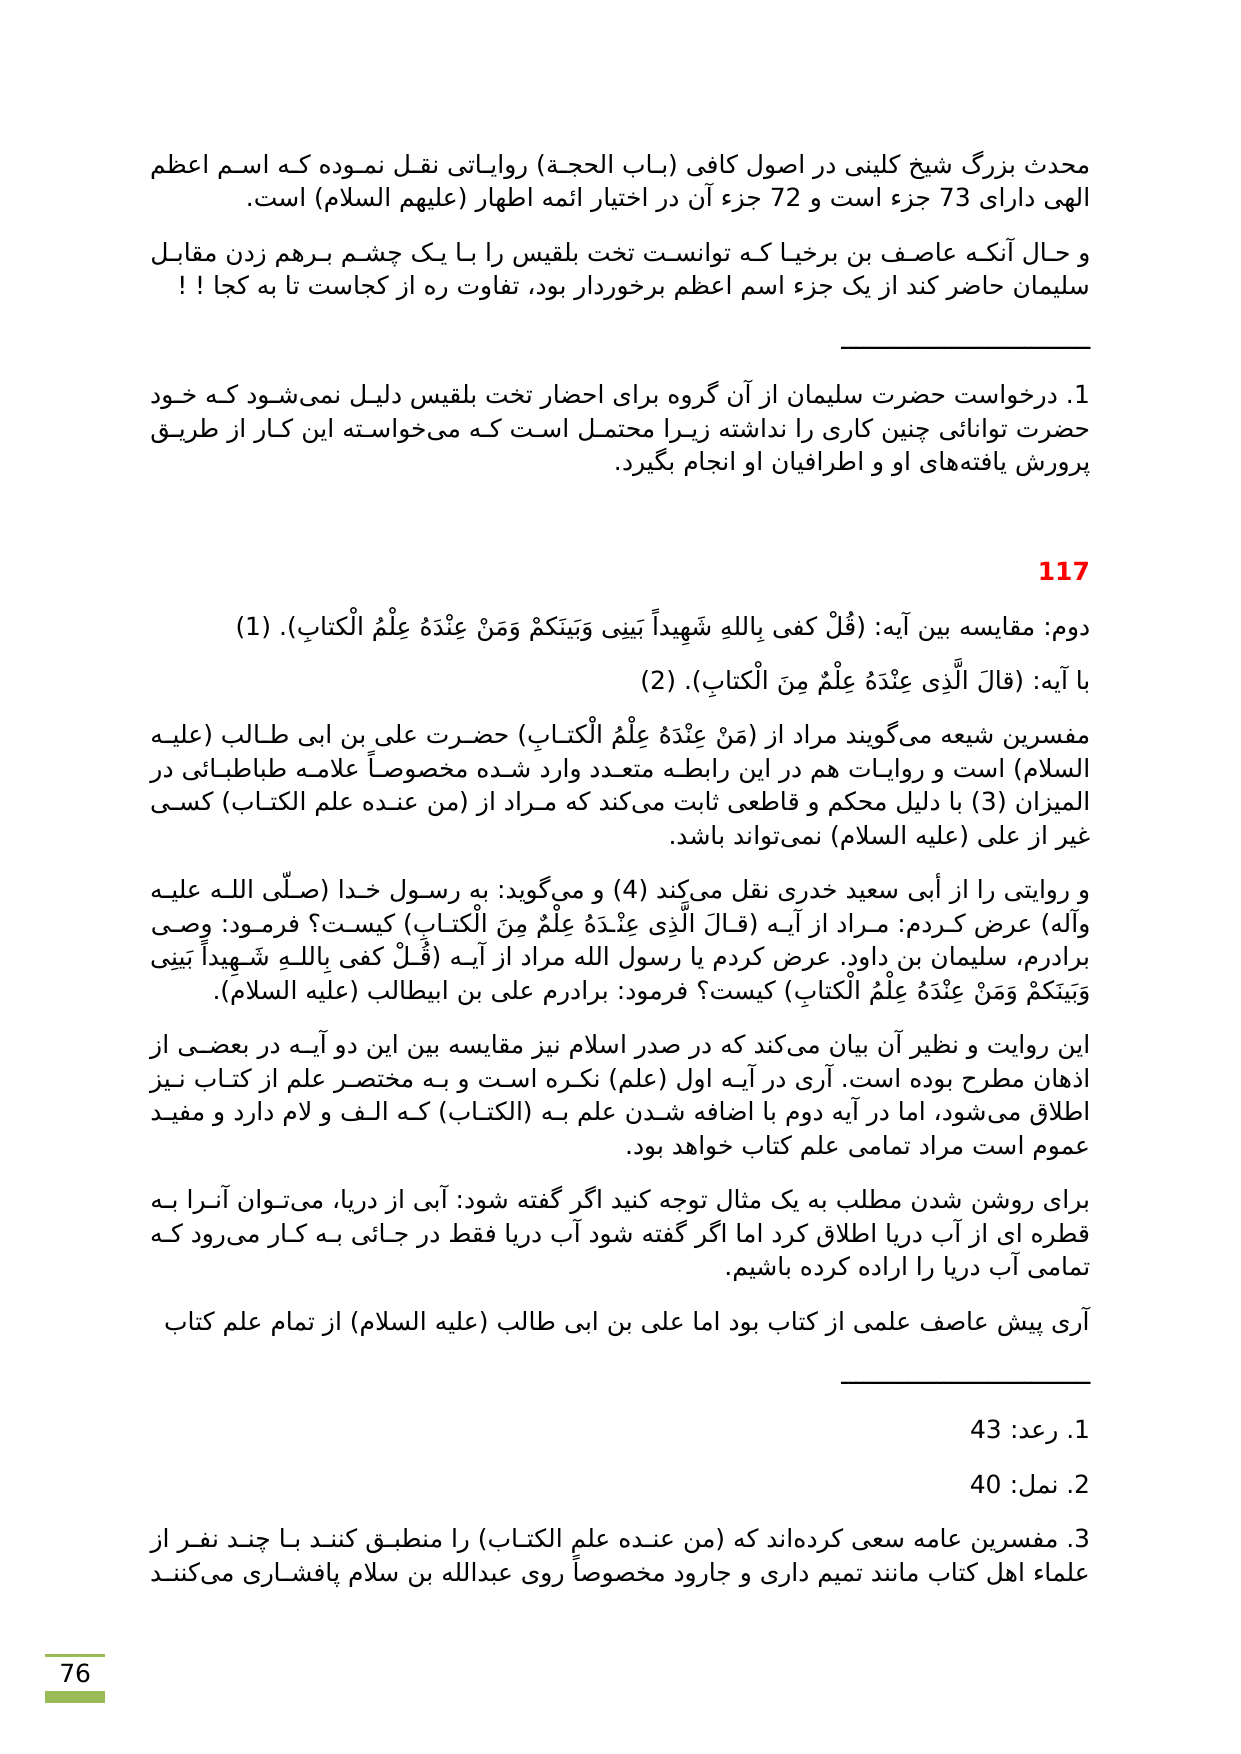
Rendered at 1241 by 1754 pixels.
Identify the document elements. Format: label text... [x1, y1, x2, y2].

text آری پیش عاصف علمی از کتاب بود اما علی بن ابی طالب (علیه السلام) از تمام علم کتاب [150, 1307, 1090, 1336]
text و روایتی را از أبی سعید خدری نقل می‌کند (4) و می‌گوید: به رسول خدا (صلّی الله علیه وآله) عرض کردم: مراد از آیه (قالَ الَّذِی عِنْدَهُ عِلْمٌ مِنَ الْکتابِ) کیست؟ فرمود: وصی برادرم، سلیمان بن داود. عرض کردم یا رسول الله مراد از آیه (قُلْ کفی بِاللهِ شَهِیداً بَینِی وَبَینَکمْ وَمَنْ عِنْدَهُ عِلْمُ الْکتابِ) کیست؟ فرمود: برادرم علی بن ابیطالب (علیه السلام). [150, 876, 1090, 1005]
text 1. درخواست حضرت سلیمان از آن گروه برای احضار تخت بلقیس دلیل نمی‌شود که خود حضرت توانائی چنین کاری را نداشته زیرا محتمل است که می‌خواسته این کار از طریق پرورش یافته‌های او و اطرافیان او انجام بگیرد. [150, 380, 1090, 476]
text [150, 1524, 1090, 1587]
text دوم: مقایسه بین آیه: (قُلْ کفی بِاللهِ شَهِیداً بَینِی وَبَینَکمْ وَمَنْ عِنْدَهُ عِلْمُ الْکتابِ). (1) [150, 612, 1090, 641]
text 2. نمل: 40 [150, 1470, 1090, 1499]
text برای روشن شدن مطلب به یک مثال توجه کنید اگر گفته شود: آبی از دریا، می‌توان آنرا به قطره ای از آب دریا اطلاق کرد اما اگر گفته شود آب دریا فقط در جائی به کار می‌رود که تمامی آب دریا را اراده کرده باشیم. [150, 1186, 1090, 1282]
text مفسرین شیعه می‌گویند مراد از (مَنْ عِنْدَهُ عِلْمُ الْکتابِ) حضرت علی بن ابی طالب (علیه السلام) است و روایات هم در این رابطه متعدد وارد شده مخصوصاً علامه طباطبائی در المیزان (3) با دلیل محکم و قاطعی ثابت می‌کند که مراد از (من عنده علم الکتاب) کسی غیر از علی (علیه السلام) نمی‌تواند باشد. [150, 721, 1090, 850]
text ــــــــــــــــــــــــــــــــــ [150, 1361, 1090, 1391]
text با آیه: (قالَ الَّذِی عِنْدَهُ عِلْمٌ مِنَ الْکتابِ). (2) [150, 666, 1090, 695]
text محدث بزرگ شیخ کلینی در اصول کافی (باب الحجة) روایاتی نقل نموده که اسم اعظم الهی دارای 73 جزء است و 72 جزء آن در اختیار ائمه اطهار (علیهم السلام) است. [150, 150, 1090, 213]
text و حال آنکه عاصف بن برخیا که توانست تخت بلقیس را با یک چشم برهم زدن مقابل سلیمان حاضر کند از یک جزء اسم اعظم برخوردار بود، تفاوت ره از کجاست تا به کجا ! ! [150, 238, 1090, 301]
text این روایت و نظیر آن بیان می‌کند که در صدر اسلام نیز مقایسه بین این دو آیه در بعضی از اذهان مطرح بوده است. آری در آیه اول (علم) نکره است و به مختصر علم از کتاب نیز اطلاق می‌شود، اما در آیه دوم با اضافه شدن علم به (الکتاب) که الف و لام دارد و مفید عموم است مراد تمامی علم کتاب خواهد بود. [150, 1031, 1090, 1160]
text 1. رعد: 43 [150, 1416, 1090, 1445]
text ــــــــــــــــــــــــــــــــــ [150, 326, 1090, 355]
text 117 [150, 557, 1090, 587]
